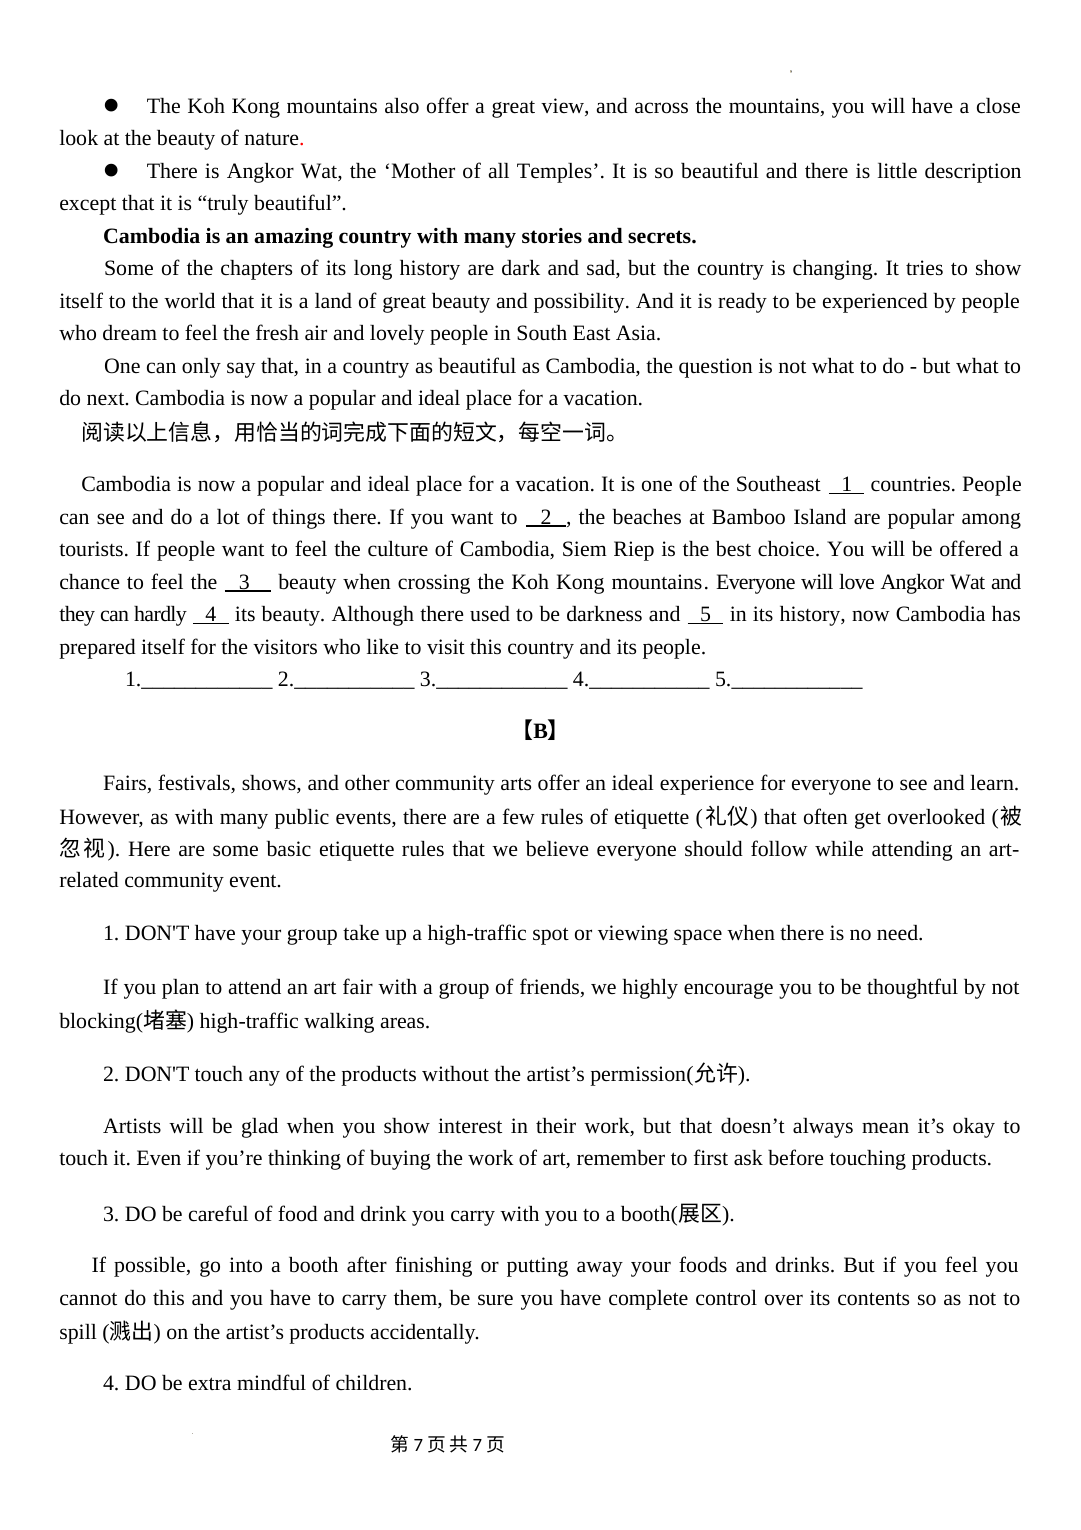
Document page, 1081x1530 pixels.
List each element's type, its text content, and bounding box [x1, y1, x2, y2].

text 3. DO be careful of food and drink you carry with you to a booth(展区). [59, 1195, 1022, 1228]
text If possible, go into a booth after finishing or putting away your foods and drinks. But if you feel you cannot do this and you have to carry them, be sure you have complete control over its contents so as not to spill (溅出) on the artist’s products accidentally. [59, 1248, 1022, 1346]
text One can only say that, in a country as beautiful as Cambodia, the question is not what to do - but what to do next. Cambodia is now a popular and ideal place for a vacation. [59, 349, 1023, 414]
list There is Angkor Wat, the ‘Mother of all Temples’. It is so beautiful and there is little description except that it is “truly beautiful”. [59, 154, 1023, 219]
list The Koh Kong mountains also offer a great view, and across the mountains, you will have a close look at the beauty of nature. [59, 89, 1023, 154]
text Cambodia is an amazing country with many stories and secrets. [59, 219, 1023, 252]
text Some of the chapters of its long history are dark and sad, but the country is changing. It tries to show itself to the world that it is a land of great beauty and possibility. And it is ready to be experienced by people who dream to feel the fresh air and lovely people in South East Asia. [59, 313, 1023, 349]
text 1.____________ 2.___________ 3.____________ 4.___________ 5.____________ [59, 663, 1022, 692]
text 1. DON'T have your group take up a high-traffic spot or viewing space when there is no need. [59, 917, 1022, 949]
text 4. DO be extra mindful of children. [59, 1367, 1022, 1399]
text 【B】 [59, 713, 1022, 745]
text Cambodia is now a popular and ideal place for a vacation. It is one of the Southeast 1 countries. People can see and do a lot of things there. If you want to 2 , the beaches at Bamboo Island are popular among tourists. If people want to feel the culture of Cambodia, Siem Riep is the best choice. You will be offered a chance to feel the 3 beauty when crossing the Koh Kong mountains. Everyone will love Angkor Wat and they can hardly 4 its beauty. Although there used to be darkness and 5 in its history, now Cambodia has prepared itself for the visitors who like to visit this country and its people. [59, 561, 1022, 663]
text Fairs, festivals, shows, and other community arts offer an ideal experience for everyone to see and learn. However, as with many public events, there are a few rules of etiquette (礼仪) that often get overlooked (被忽视). Here are some basic etiquette rules that we believe everyone should follow while attending an art-related community event. [59, 766, 1022, 896]
text Artists will be glad when you show interest in their work, but that doesn’t always mean it’s okay to touch it. Even if you’re thinking of buying the work of art, remember to first ask before touching products. [59, 1109, 1022, 1174]
text 阅读以上信息，用恰当的词完成下面的短文，每空一词。 [59, 414, 1022, 447]
text If you plan to attend an art fair with a group of friends, we highly encourage you to be thoughtful by not blocking(堵塞) high-traffic walking areas. [59, 970, 1022, 1035]
text Some of the chapters of its long history are dark and sad, but the country is changing. It tries to show itself to the world that it is a land of great beauty and possibility. And it is ready to be experienced by people who dream to feel the fresh air and lovely people in South East Asia. [59, 252, 1023, 288]
text Cambodia is now a popular and ideal place for a vacation. It is one of the Southeast 1 countries. People can see and do a lot of things there. If you want to 2 , the beaches at Bamboo Island are popular among tourists. If people want to feel the culture of Cambodia, Siem Riep is the best choice. You will be offered a chance to feel the 3 beauty when crossing the Koh Kong mountains. Everyone will love Angkor Wat and they can hardly 4 its beauty. Although there used to be darkness and 5 in its history, now Cambodia has prepared itself for the visitors who like to visit this country and its people. [59, 468, 1022, 525]
text 2. DON'T touch any of the products without the artist’s permission(允许). [59, 1056, 1022, 1088]
